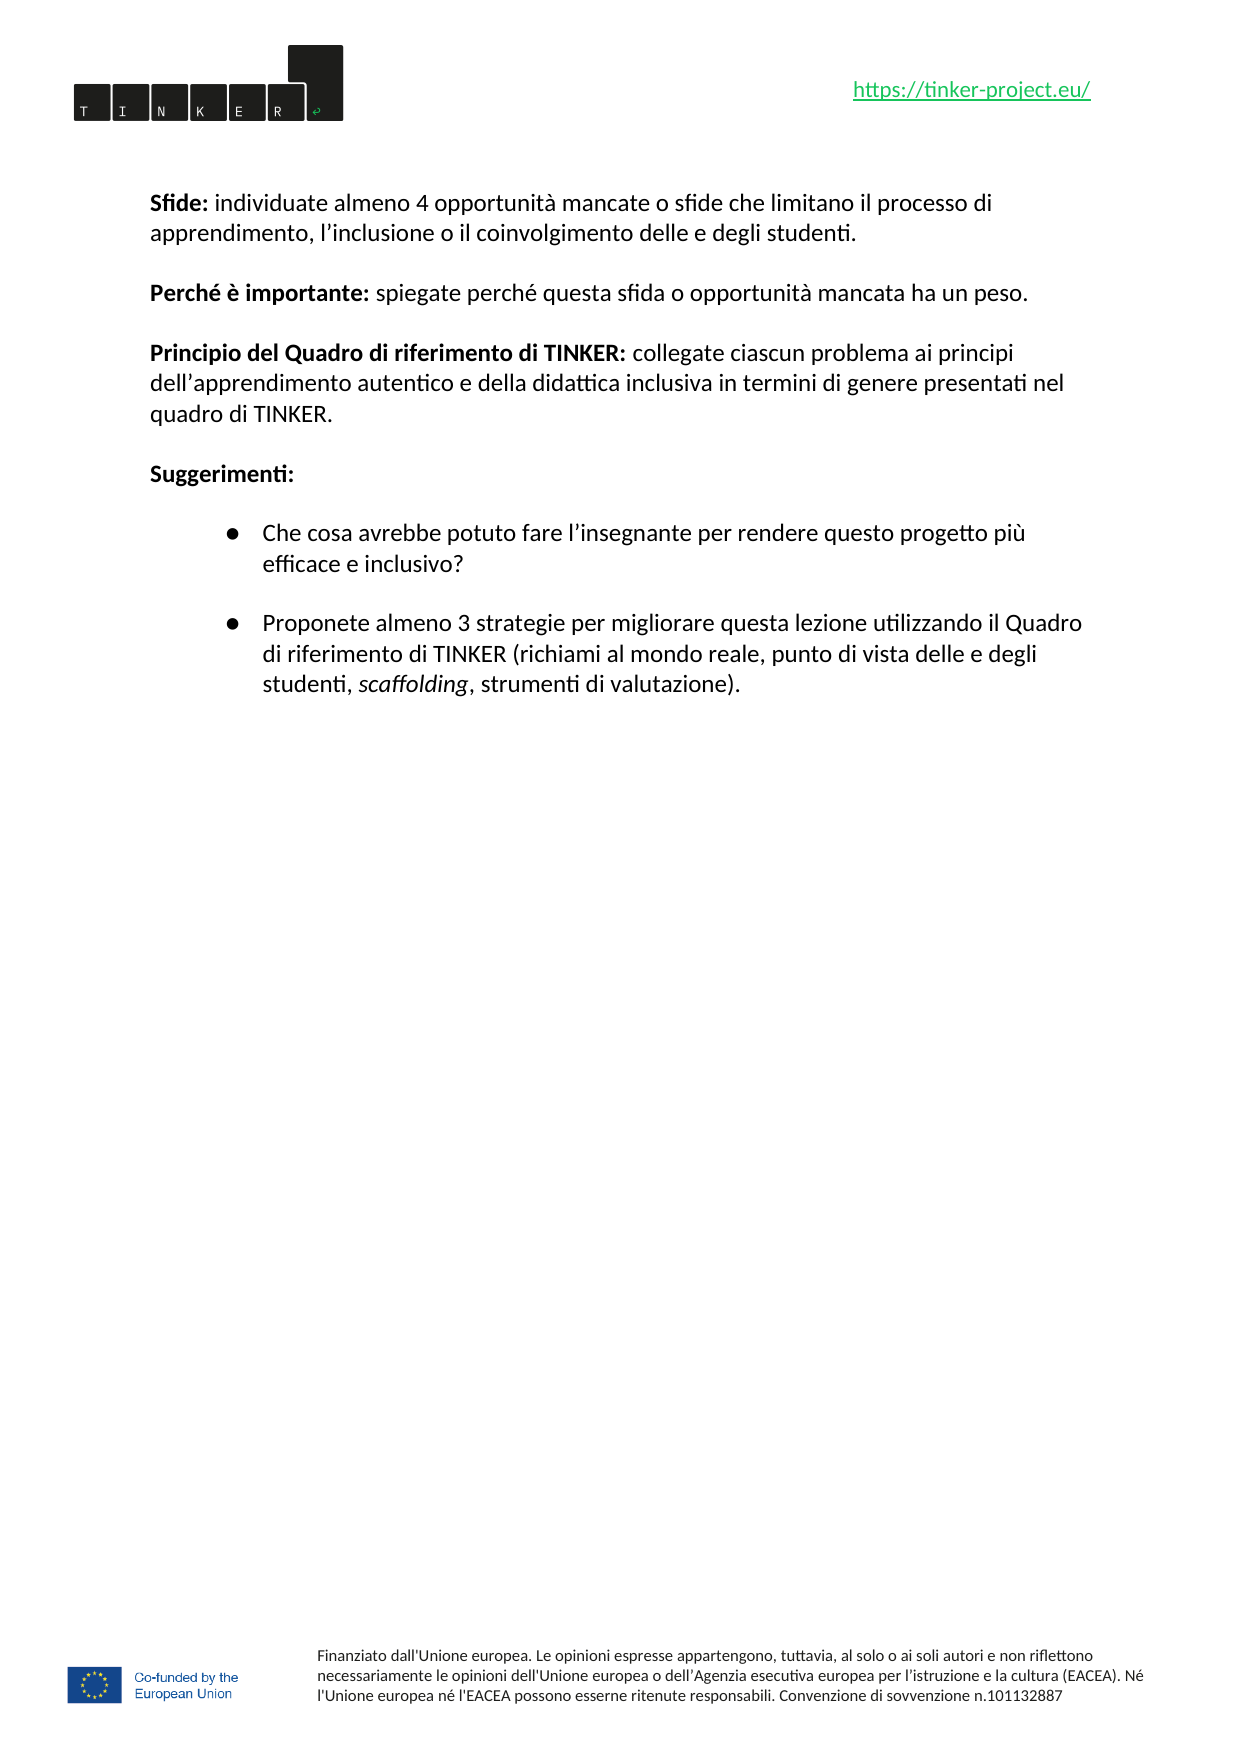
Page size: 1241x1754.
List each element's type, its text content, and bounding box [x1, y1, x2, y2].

picture [73, 45, 344, 121]
picture [56, 1645, 267, 1727]
list Proponete almeno 3 strategie per migliorare questa lezione utilizzando il Quadro di riferimento di TINKER (richiami al mondo reale, punto di vista delle e degli studenti, scaffolding, strumenti di valutazione). [225, 608, 1090, 699]
text Suggerimenti: [150, 458, 1090, 488]
text Perché è importante: spiegate perché questa sfida o opportunità mancata ha un peso. [150, 277, 1090, 308]
text Sfide: individuate almeno 4 opportunità mancate o sfide che limitano il processo di apprendimento, l’inclusione o il coinvolgimento delle e degli studenti. [150, 187, 1090, 248]
list Che cosa avrebbe potuto fare l’insegnante per rendere questo progetto più efficace e inclusivo? [225, 517, 1090, 578]
text Principio del Quadro di riferimento di TINKER: collegate ciascun problema ai principi dell’apprendimento autentico e della didattica inclusiva in termini di genere presentati nel quadro di TINKER. [150, 337, 1090, 428]
